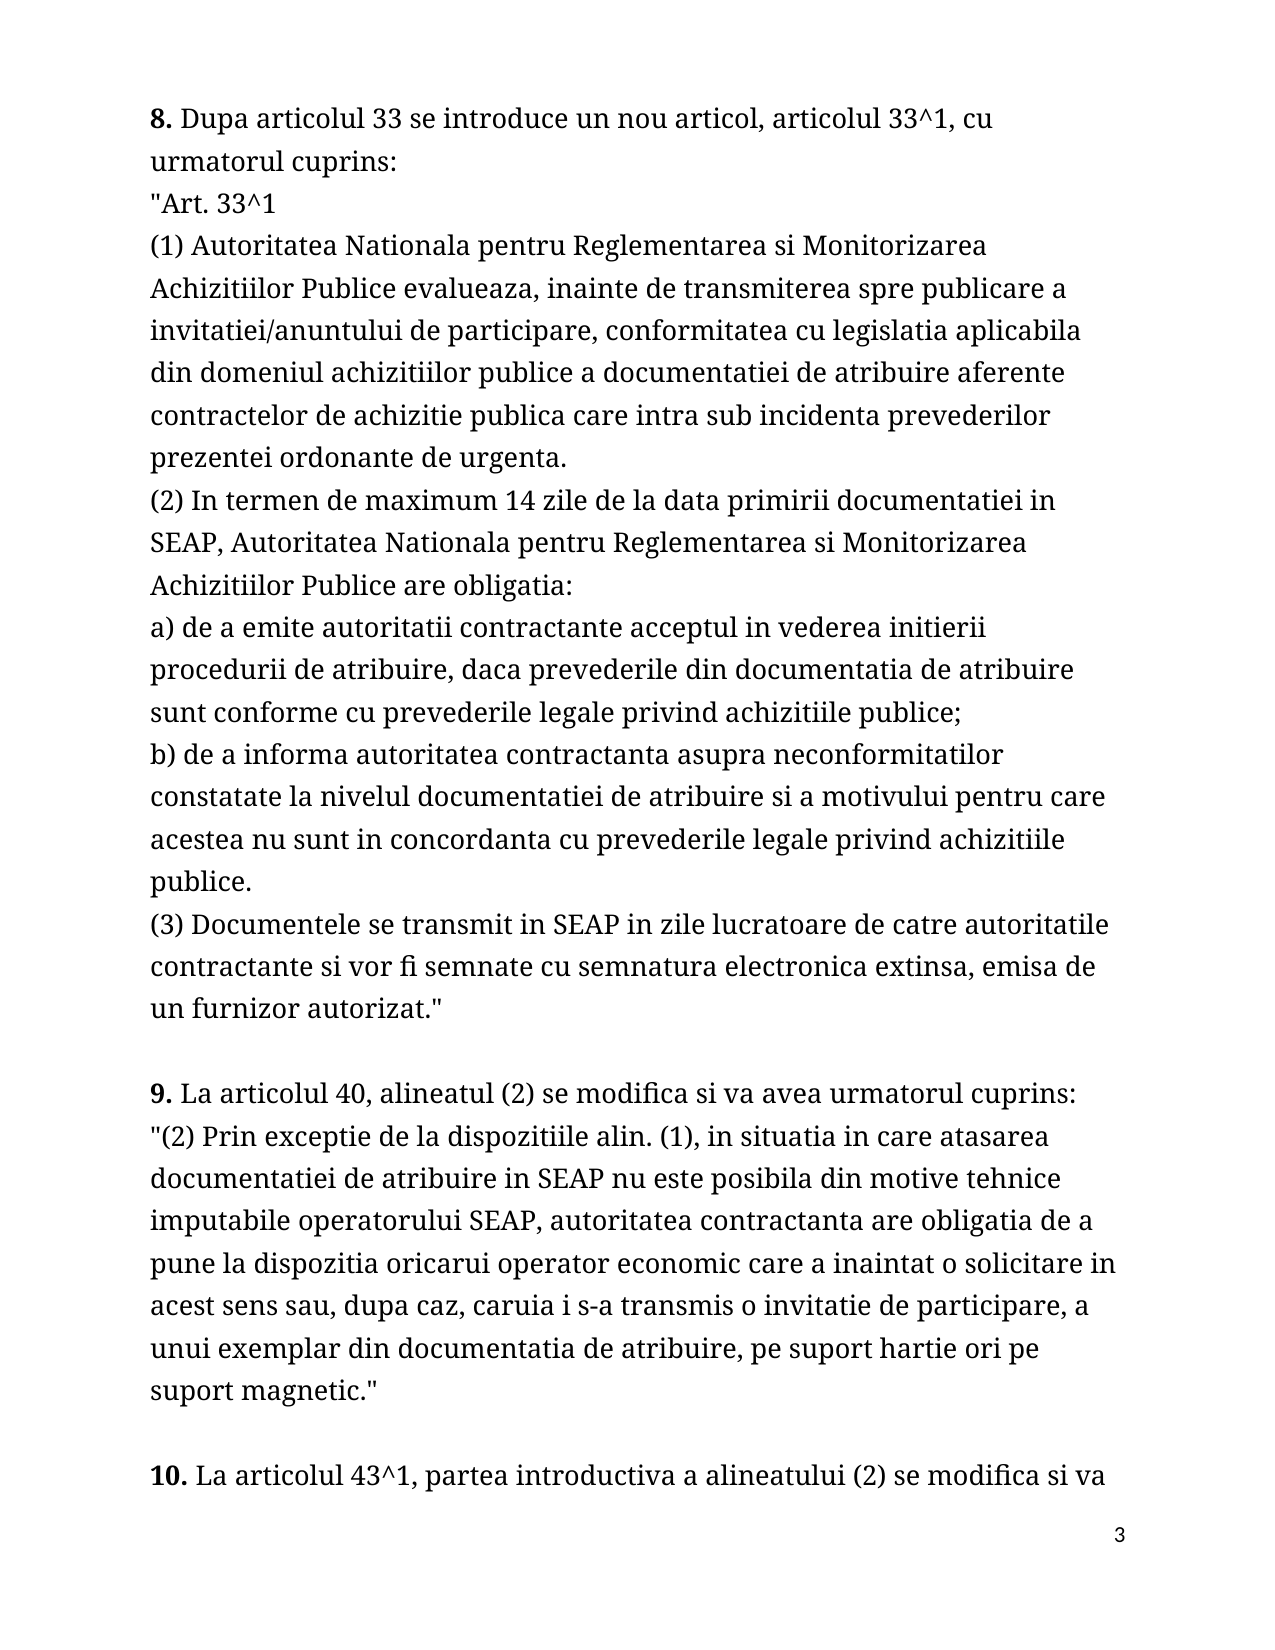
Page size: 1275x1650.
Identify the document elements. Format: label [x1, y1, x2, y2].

text [150, 99, 1125, 1493]
